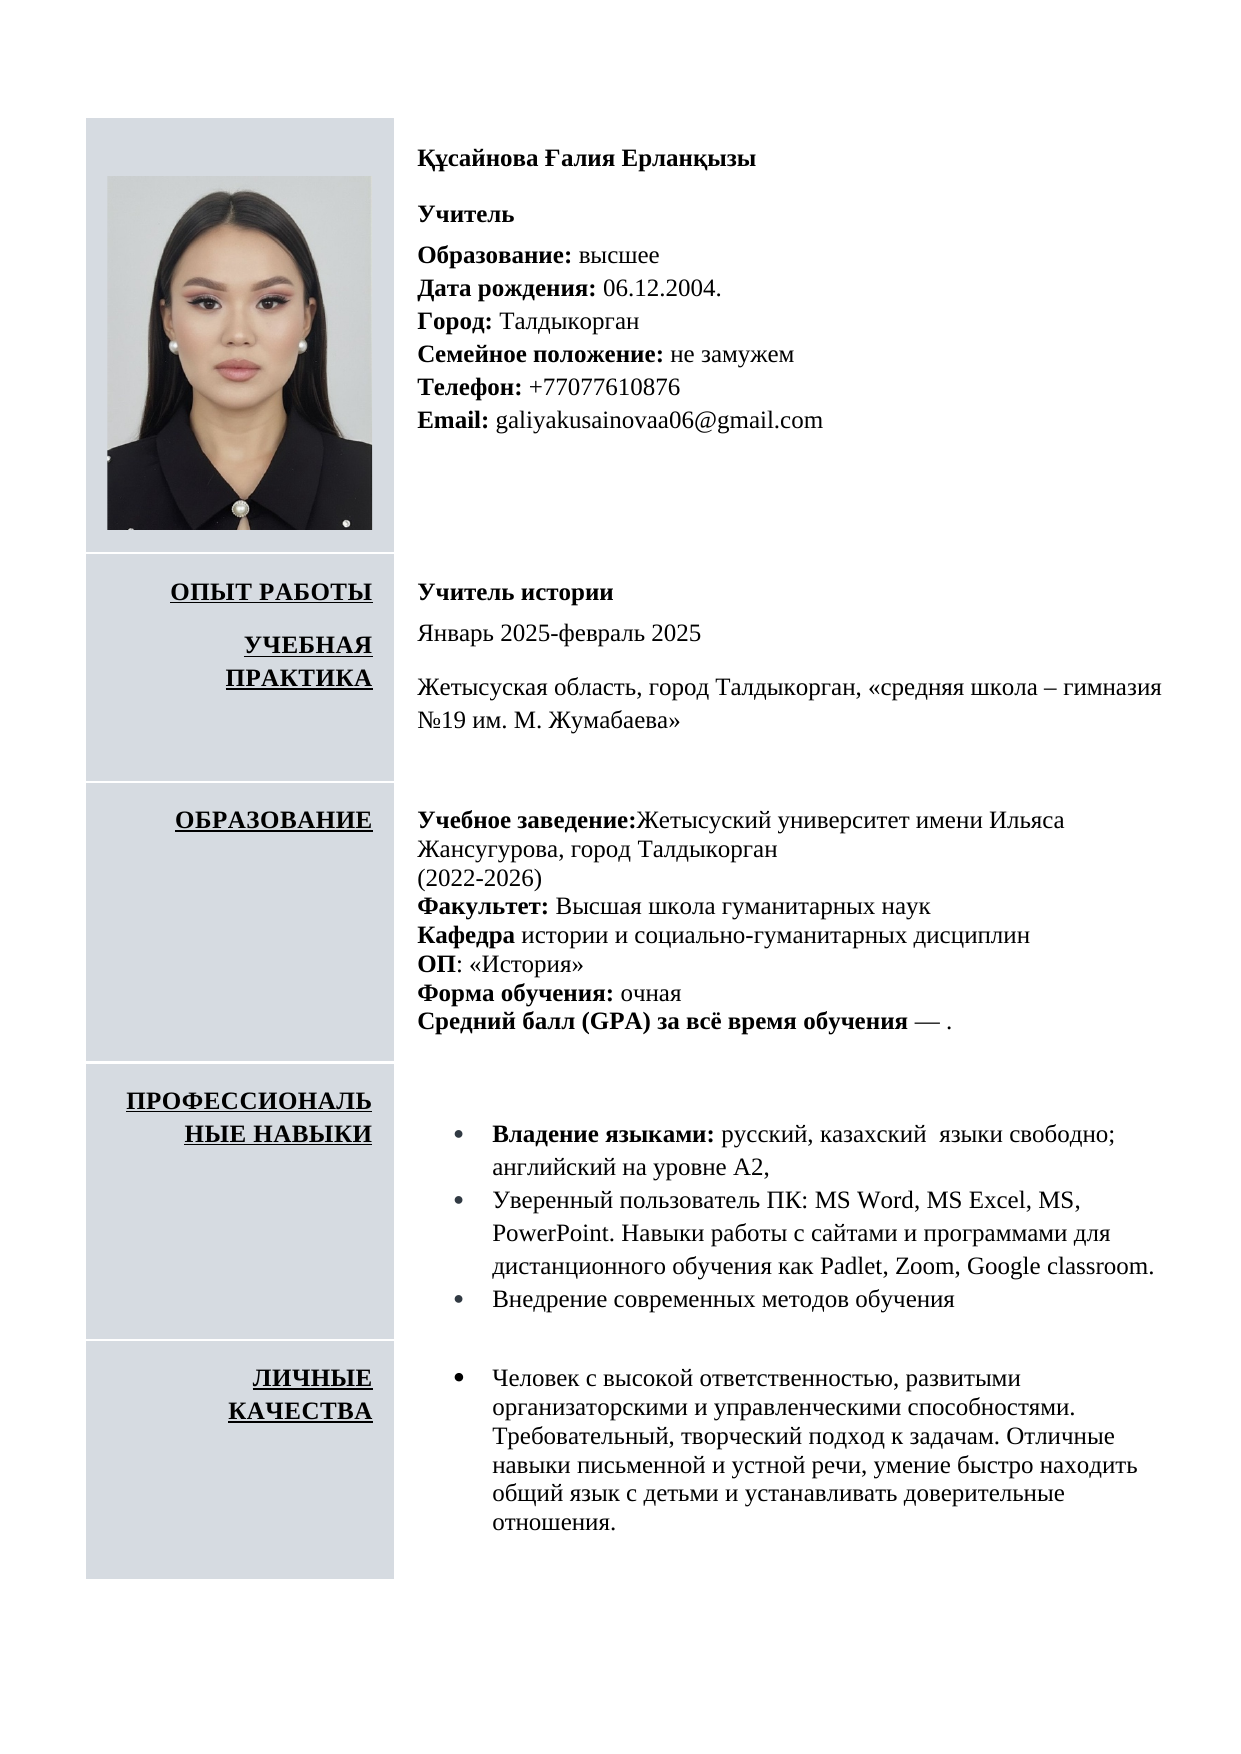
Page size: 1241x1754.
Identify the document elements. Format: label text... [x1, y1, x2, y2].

table_cell Человек с высокой ответственностью, развитыми организаторскими и управленческими способностями. Требовательный, творческий подход к задачам. Отличные навыки письменной и устной речи, умение быстро находить общий язык с детьми и устанавливать доверительные отношения. [396, 1341, 1194, 1579]
table_cell ЛИЧНЫЕ КАЧЕСТВА [86, 1341, 394, 1579]
table_header [86, 118, 394, 552]
table_header Құсайнова Ғалия Ерланқызы Учитель Образование: высшее Дата рождения: 06.12.2004. Город: Талдыкорган Семейное положение: не замужем Телефон: +77077610876 Email: galiyakusainovaa06@gmail.com [396, 120, 1194, 552]
table_cell ПРОФЕССИОНАЛЬНЫЕ НАВЫКИ [86, 1064, 394, 1339]
table_cell Учебное заведение:Жетысуский университет имени Ильяса Жансугурова, город Талдыкорган (2022-2026) Факультет: Высшая школа гуманитарных наук Кафедра истории и социально-гуманитарных дисциплин ОП: «История» Форма обучения: очная Средний балл (GPA) за всё время обучения — . [396, 783, 1194, 1061]
picture [107, 176, 373, 530]
table_cell Учитель истории Январь 2025-февраль 2025 Жетысуская область, город Талдыкорган, «средняя школа – гимназия №19 им. М. Жумабаева» [396, 554, 1194, 781]
table_cell Владение языками: русский, казахский языки свободно; английский на уровне А2, Уверенный пользователь ПК: MS Word, MS Excel, MS, PowerPoint. Навыки работы с сайтами и программами для дистанционного обучения как Padlet, Zoom, Google classroom. Внедрение современных методов обучения [396, 1064, 1194, 1339]
table_cell ОПЫТ РАБОТЫ УЧЕБНАЯ ПРАКТИКА [86, 554, 394, 781]
table_cell ОБРАЗОВАНИЕ [86, 783, 394, 1061]
